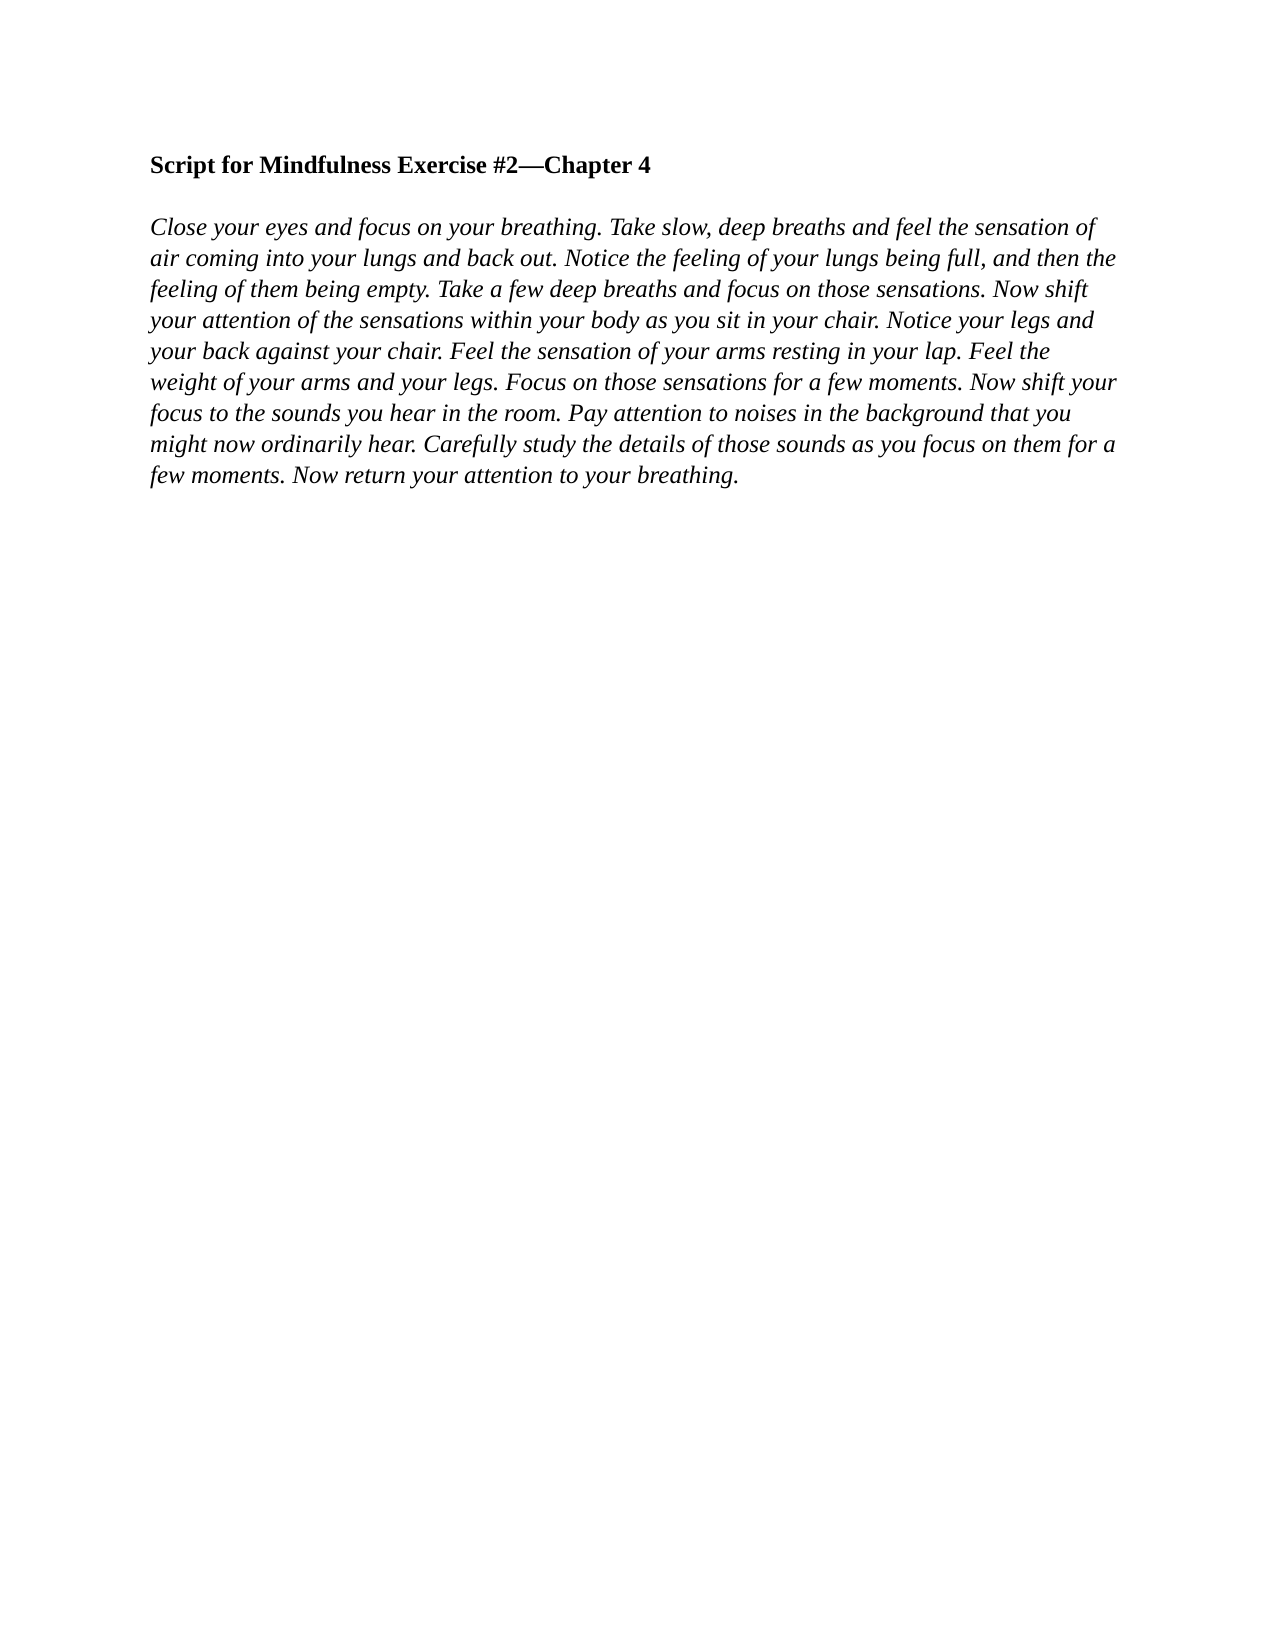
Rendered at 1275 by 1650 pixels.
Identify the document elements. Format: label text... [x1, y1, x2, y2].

text Script for Mindfulness Exercise #2—Chapter 4 [150, 150, 1125, 179]
text Close your eyes and focus on your breathing. Take slow, deep breaths and feel the sensation of air coming into your lungs and back out. Notice the feeling of your lungs being full, and then the feeling of them being empty. Take a few deep breaths and focus on those sensations. Now shift your attention of the sensations within your body as you sit in your chair. Notice your legs and your back against your chair. Feel the sensation of your arms resting in your lap. Feel the weight of your arms and your legs. Focus on those sensations for a few moments. Now shift your focus to the sounds you hear in the room. Pay attention to noises in the background that you might now ordinarily hear. Carefully study the details of those sounds as you focus on them for a few moments. Now return your attention to your breathing. [150, 212, 1125, 489]
